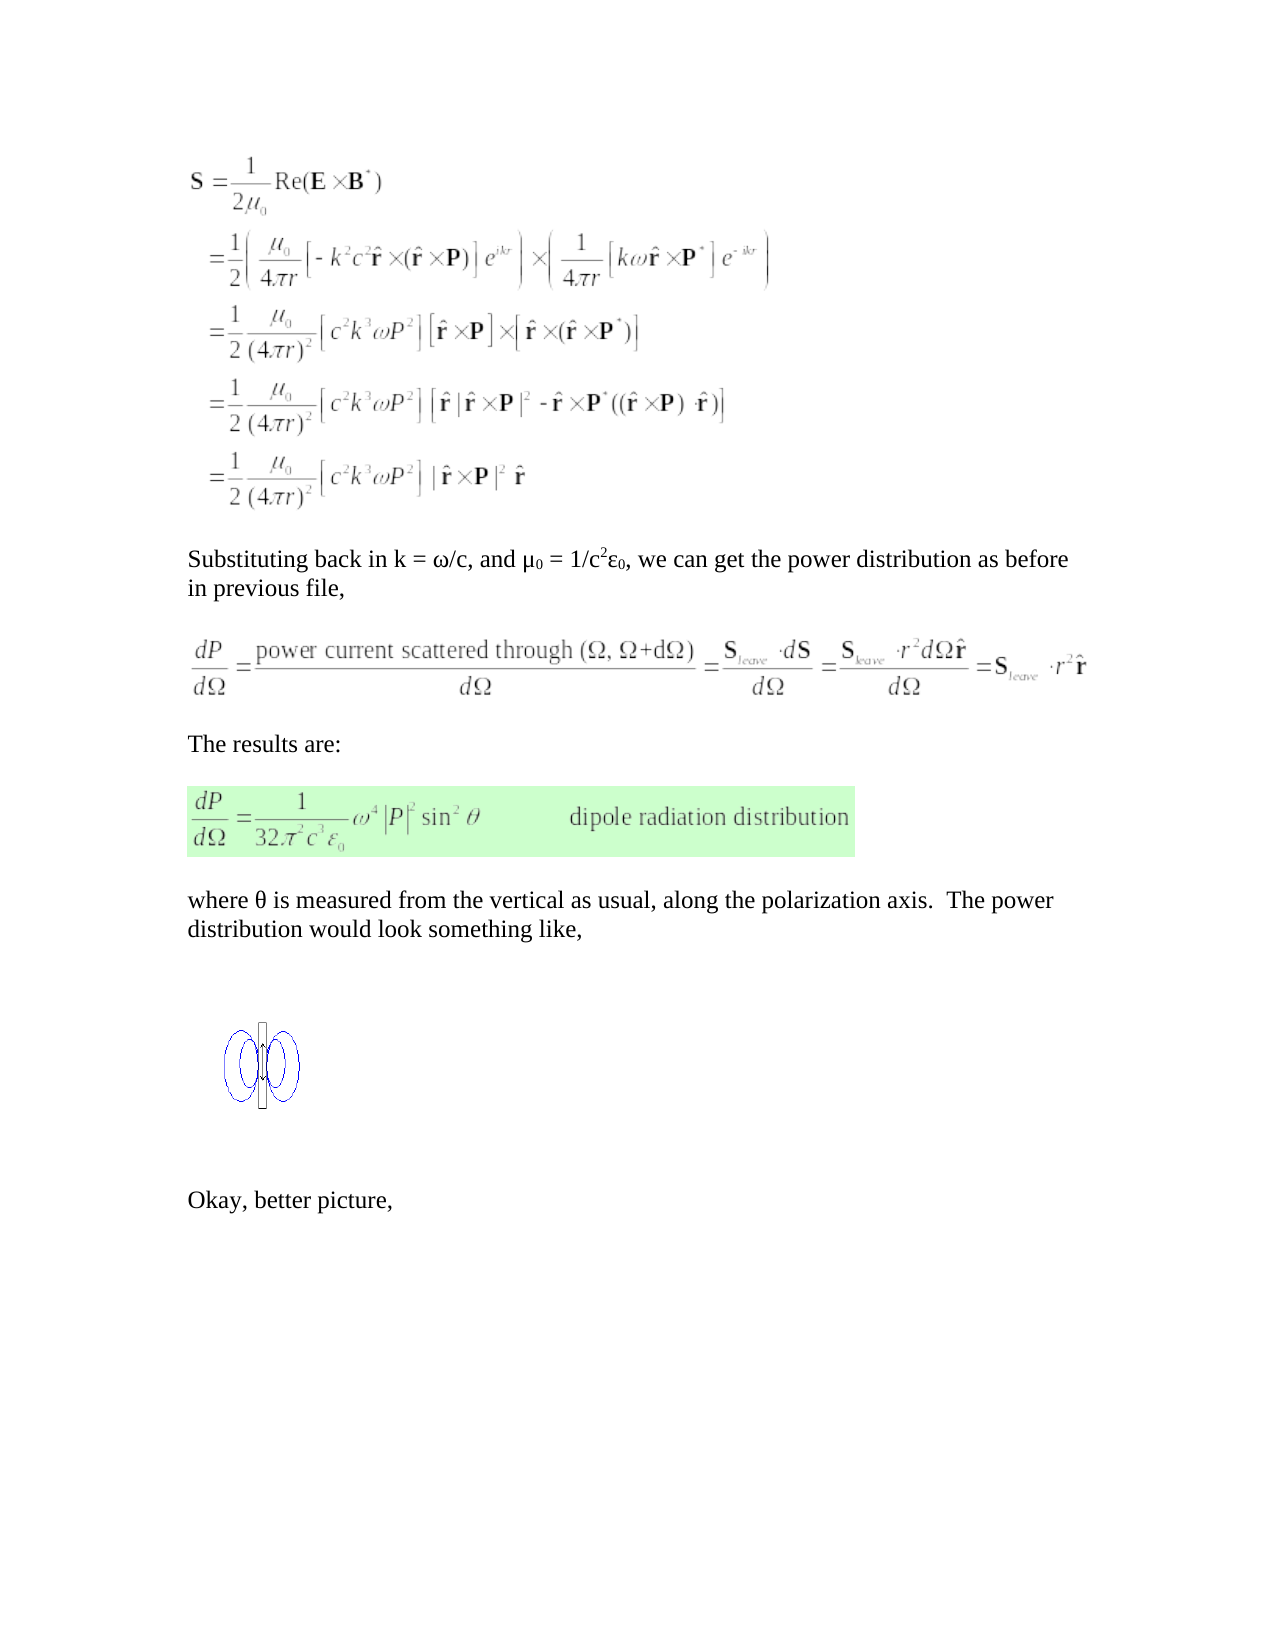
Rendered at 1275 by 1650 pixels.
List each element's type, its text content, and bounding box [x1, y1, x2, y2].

text The results are: [187, 729, 1087, 757]
picture [187, 971, 375, 1157]
text Substituting back in k = ω/c, and μ0 = 1/c2ε0, we can get the power distribution as before in previous file, [187, 544, 1087, 601]
text where θ is measured from the vertical as usual, along the polarization axis. The power distribution would look something like, [187, 885, 1087, 943]
text Okay, better picture, [187, 1185, 1087, 1214]
